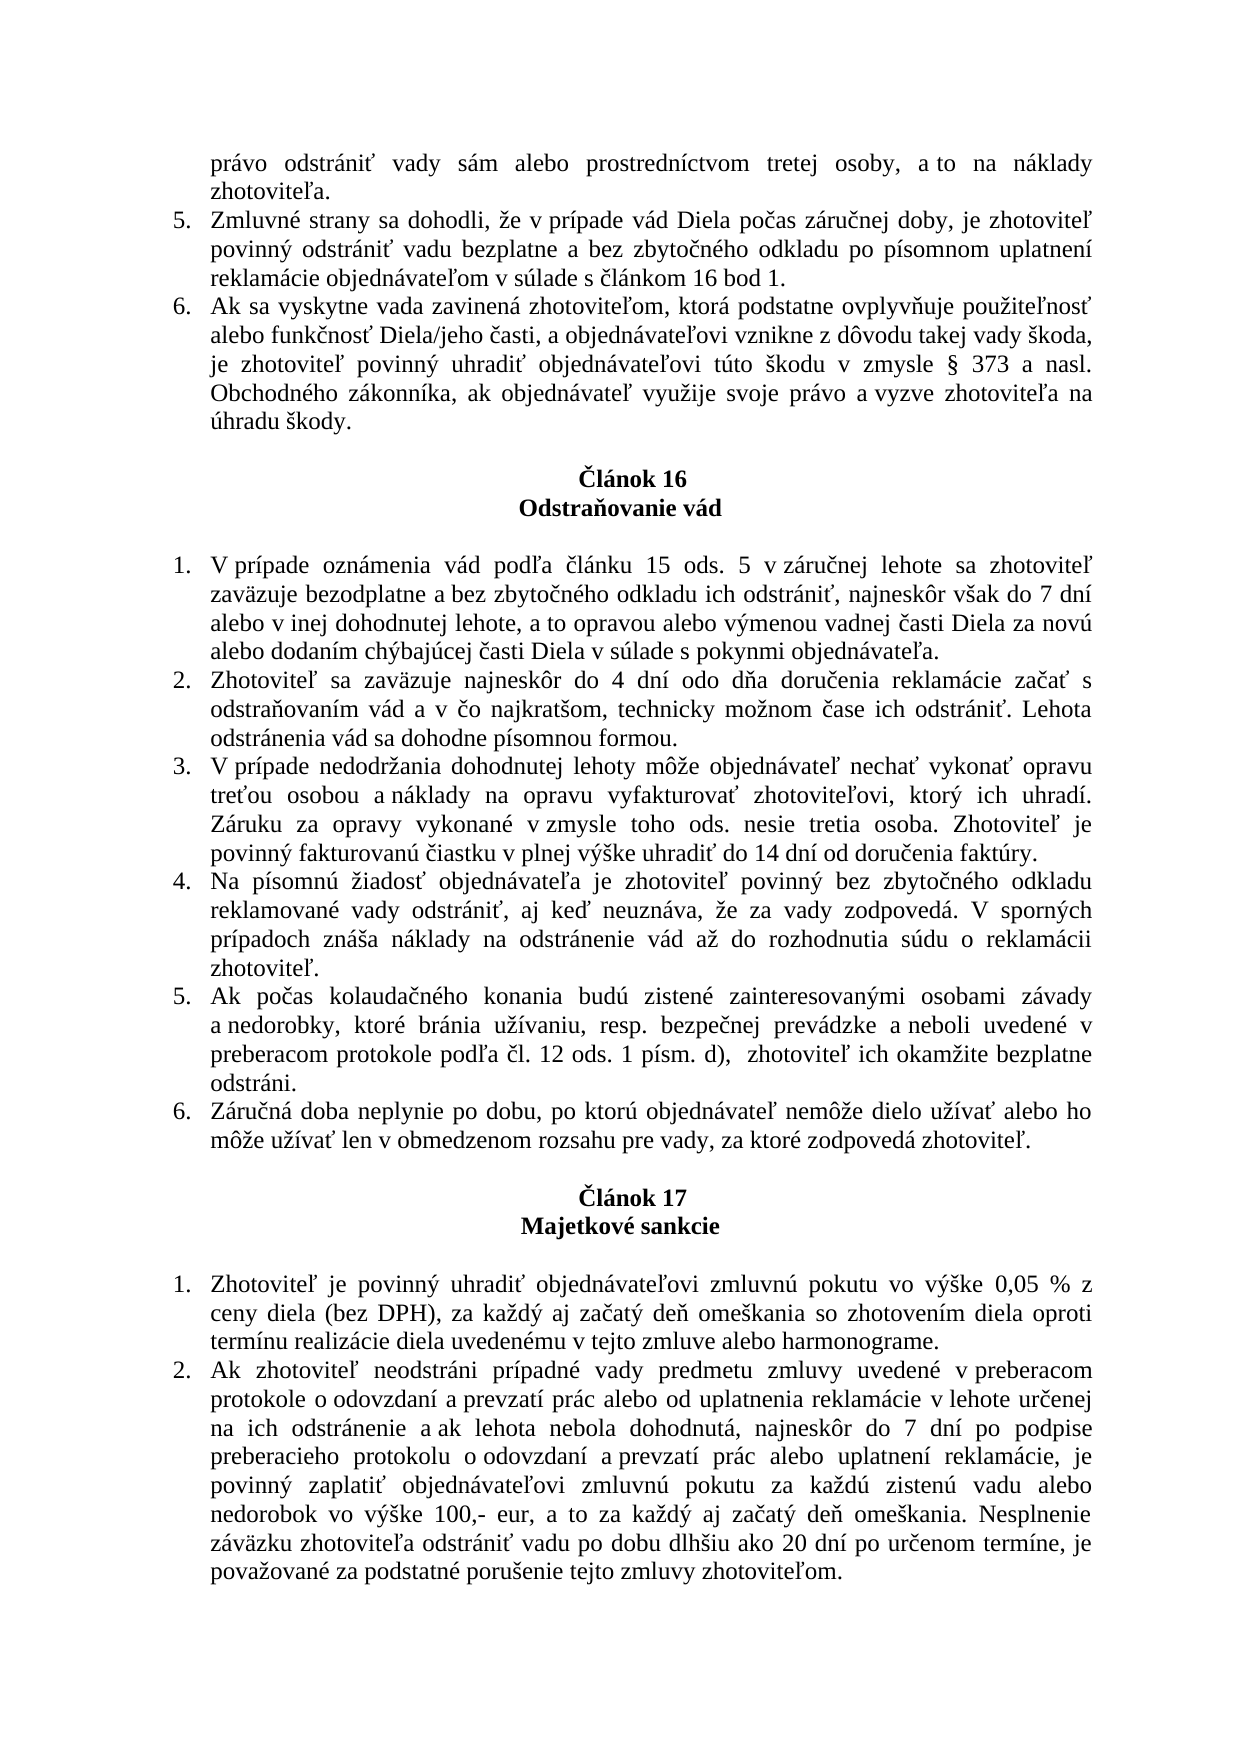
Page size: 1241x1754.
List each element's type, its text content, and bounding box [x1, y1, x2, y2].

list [173, 148, 1093, 205]
list Na písomnú žiadosť objednávateľa je zhotoviteľ povinný bez zbytočného odkladu reklamované vady odstrániť, aj keď neuznáva, že za vady zodpovedá. V sporných prípadoch znáša náklady na odstránenie vád až do rozhodnutia súdu o reklamácii zhotoviteľ. [173, 866, 1093, 981]
list Ak zhotoviteľ neodstráni prípadné vady predmetu zmluvy uvedené v preberacom protokole o odovzdaní a prevzatí prác alebo od uplatnenia reklamácie v lehote určenej na ich odstránenie a ak lehota nebola dohodnutá, najneskôr do 7 dní po podpise preberacieho protokolu o odovzdaní a prevzatí prác alebo uplatnení reklamácie, je povinný zaplatiť objednávateľovi zmluvnú pokutu za každú zistenú vadu alebo nedorobok vo výške 100,- eur, a to za každý aj začatý deň omeškania. Nesplnenie záväzku zhotoviteľa odstrániť vadu po dobu dlhšiu ako 20 dní po určenom termíne, je považované za podstatné porušenie tejto zmluvy zhotoviteľom. [173, 1355, 1093, 1585]
text Odstraňovanie vád [148, 493, 1093, 521]
text Článok 16 [173, 464, 1093, 493]
list Zhotoviteľ sa zaväzuje najneskôr do 4 dní odo dňa doručenia reklamácie začať s odstraňovaním vád a v čo najkratšom, technicky možnom čase ich odstrániť. Lehota odstránenia vád sa dohodne písomnou formou. [173, 665, 1093, 751]
list Záručná doba neplynie po dobu, po ktorú objednávateľ nemôže dielo užívať alebo ho môže užívať len v obmedzenom rozsahu pre vady, za ktoré zodpovedá zhotoviteľ. [173, 1096, 1093, 1154]
list Ak počas kolaudačného konania budú zistené zainteresovanými osobami závady a nedorobky, ktoré bránia užívaniu, resp. bezpečnej prevádzke a neboli uvedené v preberacom protokole podľa čl. 12 ods. 1 písm. d), zhotoviteľ ich okamžite bezplatne odstráni. [173, 981, 1093, 1096]
list Zhotoviteľ je povinný uhradiť objednávateľovi zmluvnú pokutu vo výške 0,05 % z ceny diela (bez DPH), za každý aj začatý deň omeškania so zhotovením diela oproti termínu realizácie diela uvedenému v tejto zmluve alebo harmonograme. [173, 1269, 1093, 1355]
list V prípade nedodržania dohodnutej lehoty môže objednávateľ nechať vykonať opravu treťou osobou a náklady na opravu vyfakturovať zhotoviteľovi, ktorý ich uhradí. Záruku za opravy vykonané v zmysle toho ods. nesie tretia osoba. Zhotoviteľ je povinný fakturovanú čiastku v plnej výške uhradiť do 14 dní od doručenia faktúry. [173, 751, 1093, 866]
text Majetkové sankcie [148, 1211, 1093, 1240]
list Zmluvné strany sa dohodli, že v prípade vád Diela počas záručnej doby, je zhotoviteľ povinný odstrániť vadu bezplatne a bez zbytočného odkladu po písomnom uplatnení reklamácie objednávateľom v súlade s článkom 16 bod 1. [173, 205, 1093, 291]
list V prípade oznámenia vád podľa článku 15 ods. 5 v záručnej lehote sa zhotoviteľ zaväzuje bezodplatne a bez zbytočného odkladu ich odstrániť, najneskôr však do 7 dní alebo v inej dohodnutej lehote, a to opravou alebo výmenou vadnej časti Diela za novú alebo dodaním chýbajúcej časti Diela v súlade s pokynmi objednávateľa. [173, 550, 1093, 665]
list Ak sa vyskytne vada zavinená zhotoviteľom, ktorá podstatne ovplyvňuje použiteľnosť alebo funkčnosť Diela/jeho časti, a objednávateľovi vznikne z dôvodu takej vady škoda, je zhotoviteľ povinný uhradiť objednávateľovi túto škodu v zmysle § 373 a nasl. Obchodného zákonníka, ak objednávateľ využije svoje právo a vyzve zhotoviteľa na úhradu škody. [173, 291, 1093, 435]
text Článok 17 [173, 1183, 1093, 1211]
